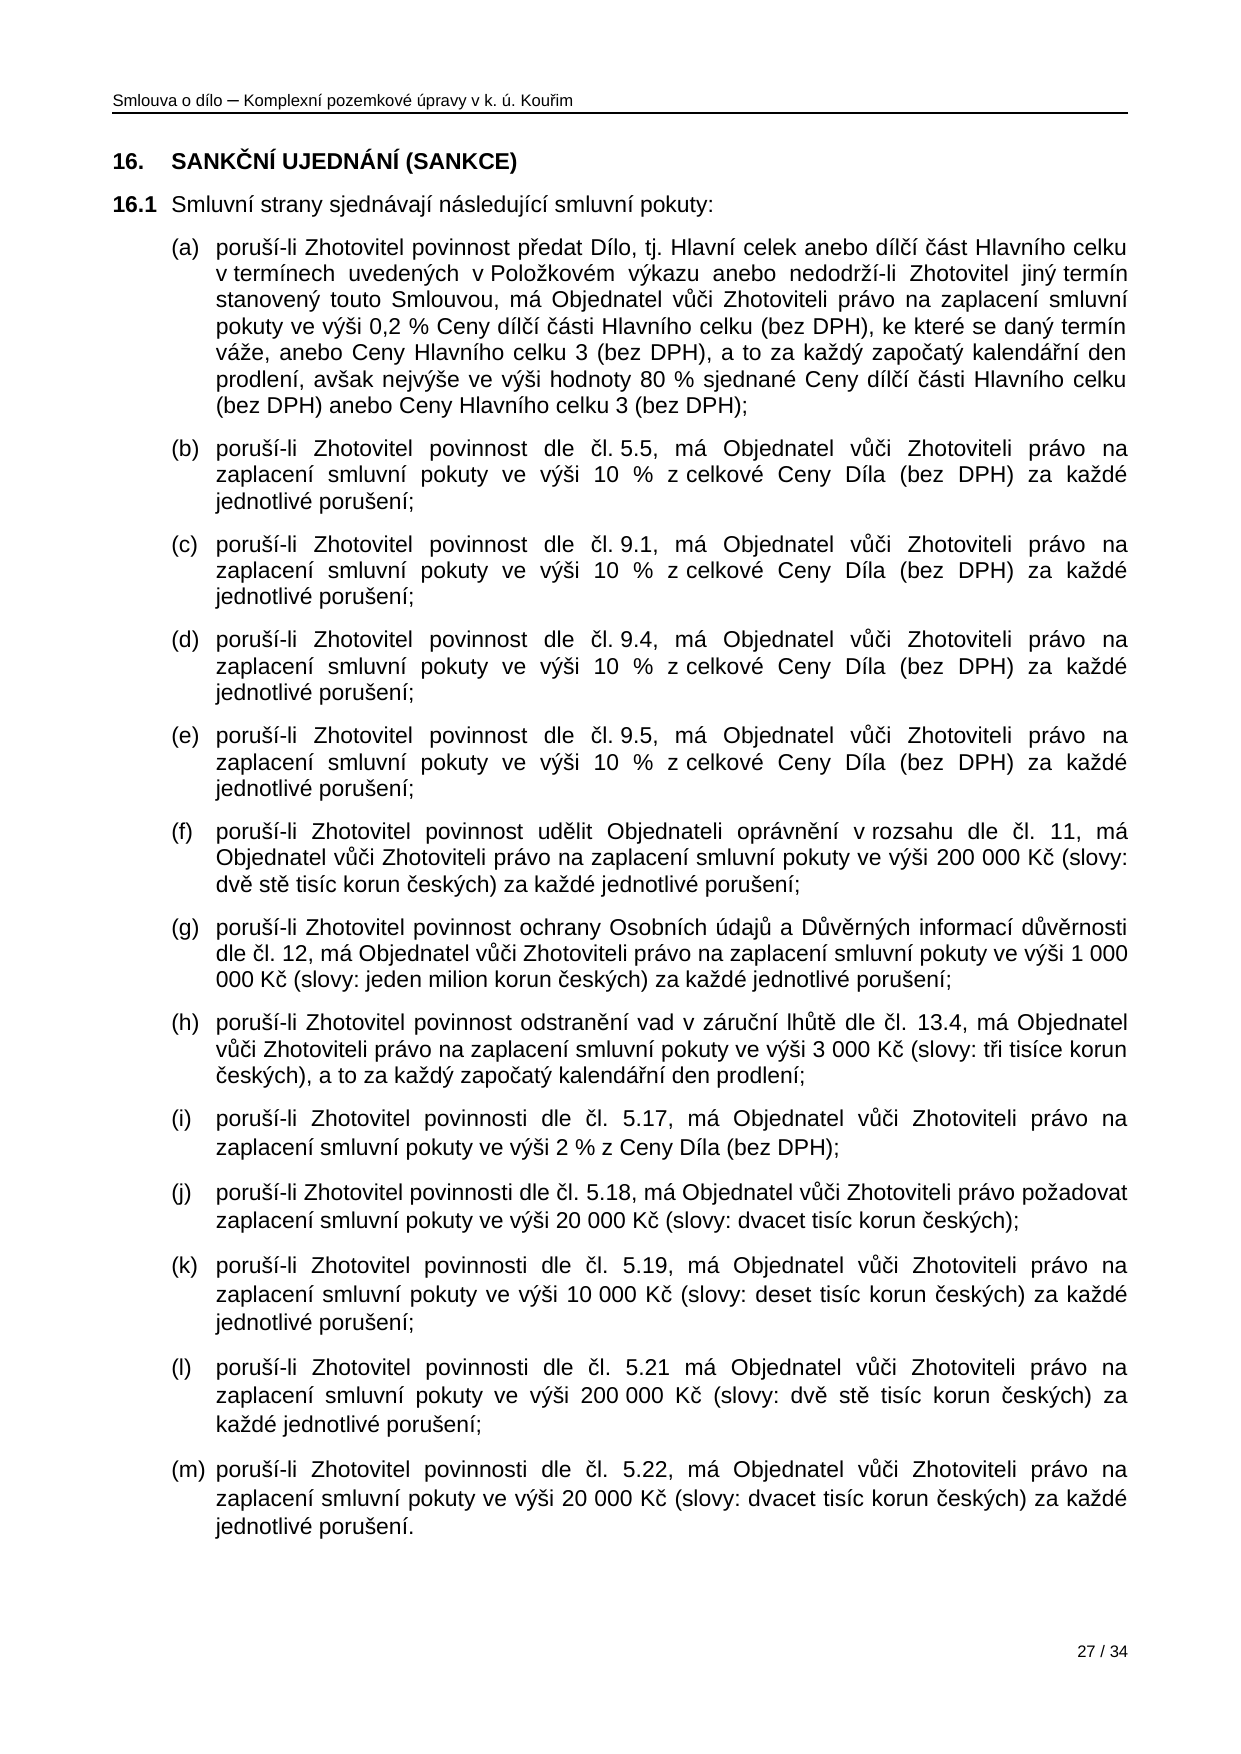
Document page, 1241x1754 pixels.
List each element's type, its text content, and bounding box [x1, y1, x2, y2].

list poruší-li Zhotovitel povinnost dle čl. 9.4, má Objednatel vůči Zhotoviteli právo na zaplacení smluvní pokuty ve výši 10 % z celkové Ceny Díla (bez DPH) za každé jednotlivé porušení; [171, 626, 1128, 705]
text poruší-li Zhotovitel povinnosti dle čl. 5.21 má Objednatel vůči Zhotoviteli právo na zaplacení smluvní pokuty ve výši 200 000 Kč (slovy: dvě stě tisíc korun českých) za každé jednotlivé porušení; [171, 1354, 1128, 1437]
text poruší-li Zhotovitel povinnost odstranění vad v záruční lhůtě dle čl. 13.4, má Objednatel vůči Zhotoviteli právo na zaplacení smluvní pokuty ve výši 3 000 Kč (slovy: tři tisíce korun českých), a to za každý započatý kalendářní den prodlení; [171, 1009, 1128, 1088]
text poruší-li Zhotovitel povinnosti dle čl. 5.18, má Objednatel vůči Zhotoviteli právo požadovat zaplacení smluvní pokuty ve výši 20 000 Kč (slovy: dvacet tisíc korun českých); [171, 1178, 1128, 1233]
text Sankční ujednání (SANKCE) [112, 148, 1128, 174]
text poruší-li Zhotovitel povinnosti dle čl. 5.19, má Objednatel vůči Zhotoviteli právo na zaplacení smluvní pokuty ve výši 10 000 Kč (slovy: deset tisíc korun českých) za každé jednotlivé porušení; [171, 1252, 1128, 1335]
list poruší-li Zhotovitel povinnost dle čl. 9.1, má Objednatel vůči Zhotoviteli právo na zaplacení smluvní pokuty ve výši 10 % z celkové Ceny Díla (bez DPH) za každé jednotlivé porušení; [171, 531, 1128, 610]
list poruší-li Zhotovitel povinnost dle čl. 9.5, má Objednatel vůči Zhotoviteli právo na zaplacení smluvní pokuty ve výši 10 % z celkové Ceny Díla (bez DPH) za každé jednotlivé porušení; [171, 722, 1128, 801]
list poruší-li Zhotovitel povinnost dle čl. 5.5, má Objednatel vůči Zhotoviteli právo na zaplacení smluvní pokuty ve výši 10 % z celkové Ceny Díla (bez DPH) za každé jednotlivé porušení; [171, 435, 1128, 514]
text poruší-li Zhotovitel povinnosti dle čl. 5.17, má Objednatel vůči Zhotoviteli právo na zaplacení smluvní pokuty ve výši 2 % z Ceny Díla (bez DPH); [171, 1105, 1128, 1160]
text poruší-li Zhotovitel povinnost ochrany Osobních údajů a Důvěrných informací důvěrnosti dle čl. 12, má Objednatel vůči Zhotoviteli právo na zaplacení smluvní pokuty ve výši 1 000 000 Kč (slovy: jeden milion korun českých) za každé jednotlivé porušení; [171, 913, 1128, 993]
text Smluvní strany sjednávají následující smluvní pokuty: [112, 191, 1128, 217]
text poruší-li Zhotovitel povinnost udělit Objednateli oprávnění v rozsahu dle čl. 11, má Objednatel vůči Zhotoviteli právo na zaplacení smluvní pokuty ve výši 200 000 Kč (slovy: dvě stě tisíc korun českých) za každé jednotlivé porušení; [171, 818, 1128, 897]
text poruší-li Zhotovitel povinnosti dle čl. 5.22, má Objednatel vůči Zhotoviteli právo na zaplacení smluvní pokuty ve výši 20 000 Kč (slovy: dvacet tisíc korun českých) za každé jednotlivé porušení. [171, 1456, 1128, 1539]
list poruší-li Zhotovitel povinnost předat Dílo, tj. Hlavní celek anebo dílčí část Hlavního celku v termínech uvedených v Položkovém výkazu anebo nedodrží-li Zhotovitel jiný termín stanovený touto Smlouvou, má Objednatel vůči Zhotoviteli právo na zaplacení smluvní pokuty ve výši 0,2 % Ceny dílčí části Hlavního celku (bez DPH), ke které se daný termín váže, anebo Ceny Hlavního celku 3 (bez DPH), a to za každý započatý kalendářní den prodlení, avšak nejvýše ve výši hodnoty 80 % sjednané Ceny dílčí části Hlavního celku (bez DPH) anebo Ceny Hlavního celku 3 (bez DPH); [171, 234, 1128, 418]
